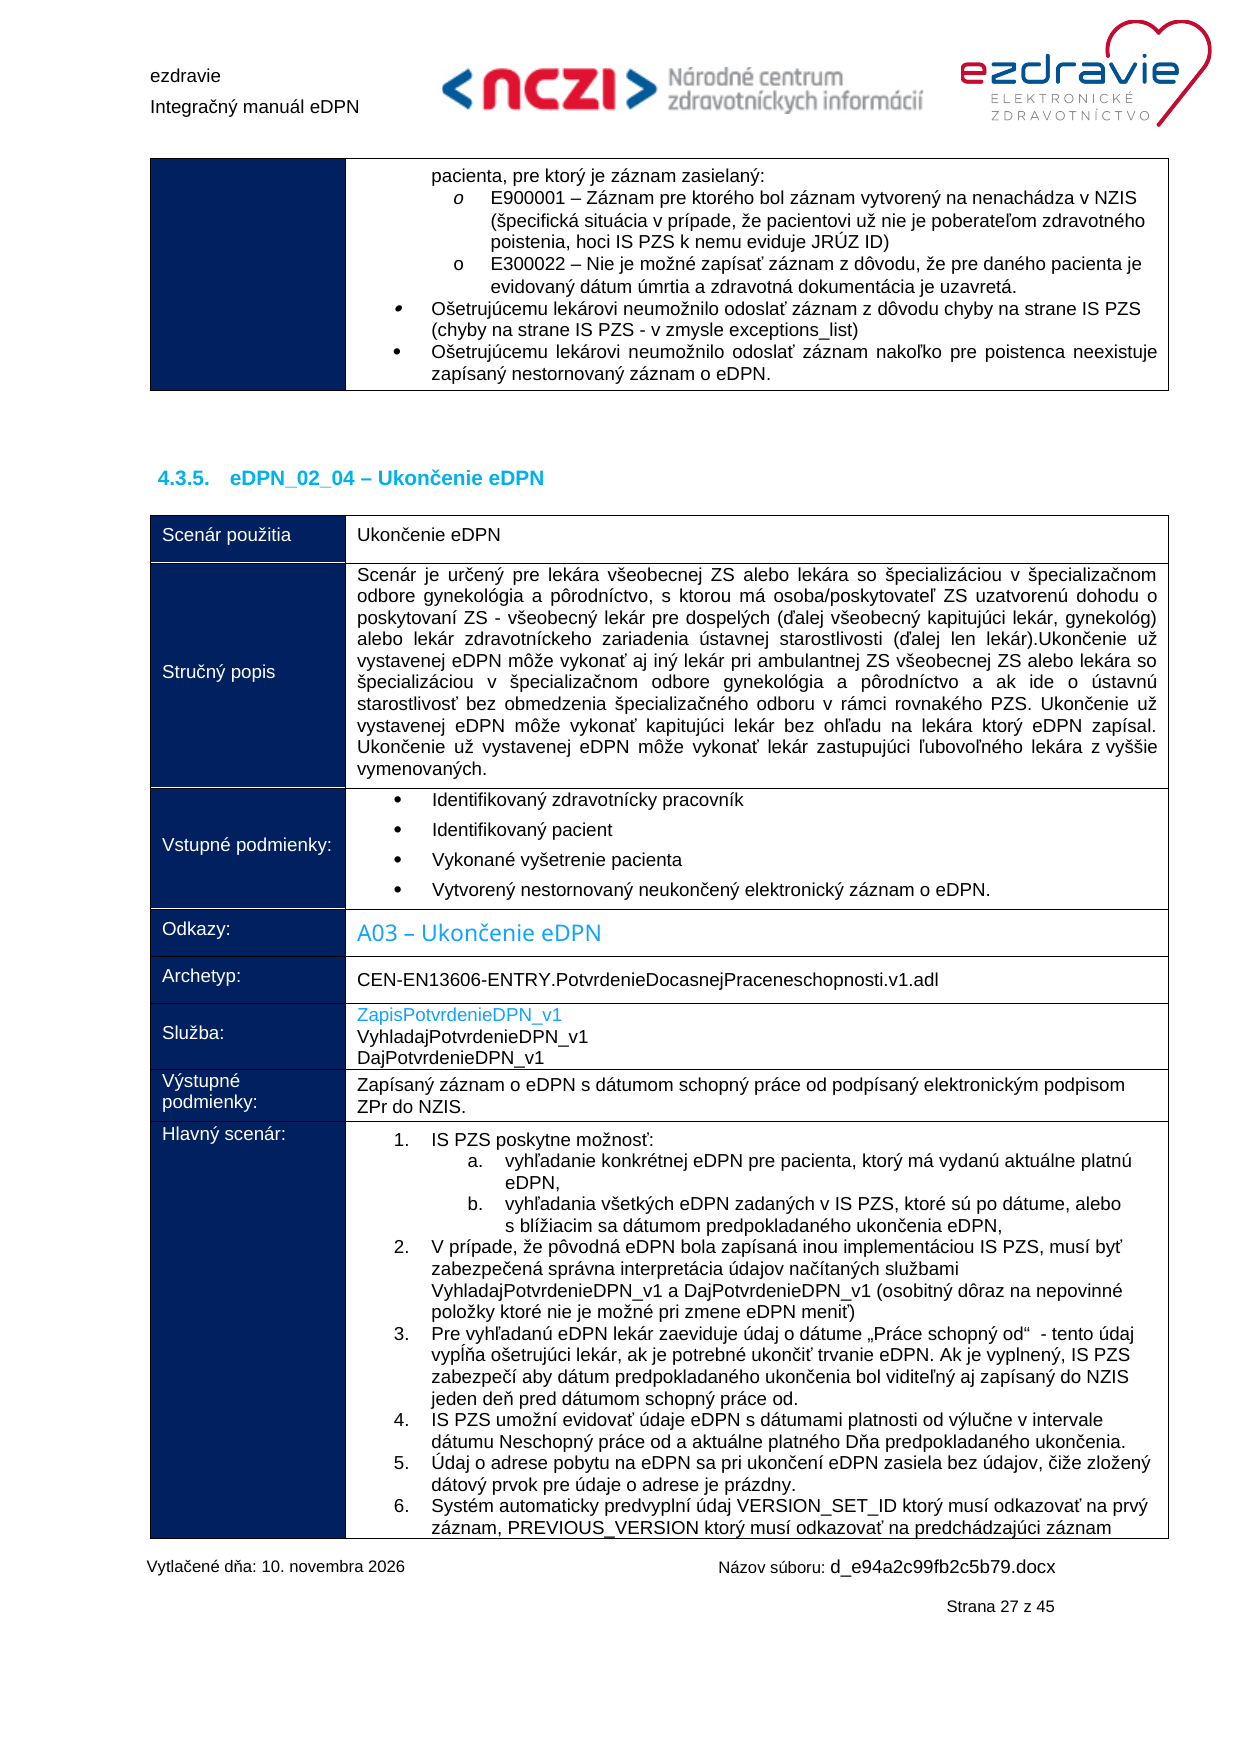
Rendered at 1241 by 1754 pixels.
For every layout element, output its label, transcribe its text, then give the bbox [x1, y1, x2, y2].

table_cell Scenár je určený pre lekára všeobecnej ZS alebo lekára so špecializáciou v špecializačnom odbore gynekológia a pôrodníctvo, s ktorou má osoba/poskytovateľ ZS uzatvorenú dohodu o poskytovaní ZS - všeobecný lekár pre dospelých (ďalej všeobecný kapitujúci lekár, gynekológ) alebo lekár zdravotníckeho zariadenia ústavnej starostlivosti (ďalej len lekár).Ukončenie už vystavenej eDPN môže vykonať aj iný lekár pri ambulantnej ZS všeobecnej ZS alebo lekára so špecializáciou v špecializačnom odbore gynekológia a pôrodníctvo a ak ide o ústavnú starostlivosť bez obmedzenia špecializačného odboru v rámci rovnakého PZS. Ukončenie už vystavenej eDPN môže vykonať kapitujúci lekár bez ohľadu na lekára ktorý eDPN zapísal. Ukončenie už vystavenej eDPN môže vykonať lekár zastupujúci ľubovoľného lekára z vyššie vymenovaných. [346, 564, 1168, 787]
table_cell Stručný popis [151, 564, 345, 787]
table_cell CEN-EN13606-ENTRY.PotvrdenieDocasnejPraceneschopnosti.v1.adl [346, 957, 1168, 1003]
table_header Ukončenie eDPN [346, 516, 1168, 562]
table_cell Hlavný scenár: [151, 1122, 345, 1538]
table_cell Identifikovaný zdravotnícky pracovník Identifikovaný pacient Vykonané vyšetrenie pacienta Vytvorený nestornovaný neukončený elektronický záznam o eDPN. [346, 789, 1168, 908]
table_cell A03 – Ukončenie eDPN [346, 910, 1168, 956]
table_cell Odkazy: [151, 910, 345, 956]
table_header Scenár použitia [151, 516, 345, 562]
picture [961, 20, 1212, 127]
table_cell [346, 159, 1168, 390]
table_cell Výstupné podmienky: [151, 1070, 345, 1121]
table_cell Zapísaný záznam o eDPN s dátumom schopný práce od podpísaný elektronickým podpisom ZPr do NZIS. [346, 1070, 1168, 1121]
subtitle eDPN_02_04 – Ukončenie eDPN [158, 466, 1090, 490]
table_cell Archetyp: [151, 957, 345, 1003]
table_cell Služba: [151, 1004, 345, 1069]
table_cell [151, 159, 345, 390]
table_cell Vstupné podmienky: [151, 789, 345, 908]
picture [442, 67, 924, 114]
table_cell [346, 1122, 1168, 1538]
table_cell ZapisPotvrdenieDPN_v1 VyhladajPotvrdenieDPN_v1 DajPotvrdenieDPN_v1 [346, 1004, 1168, 1069]
